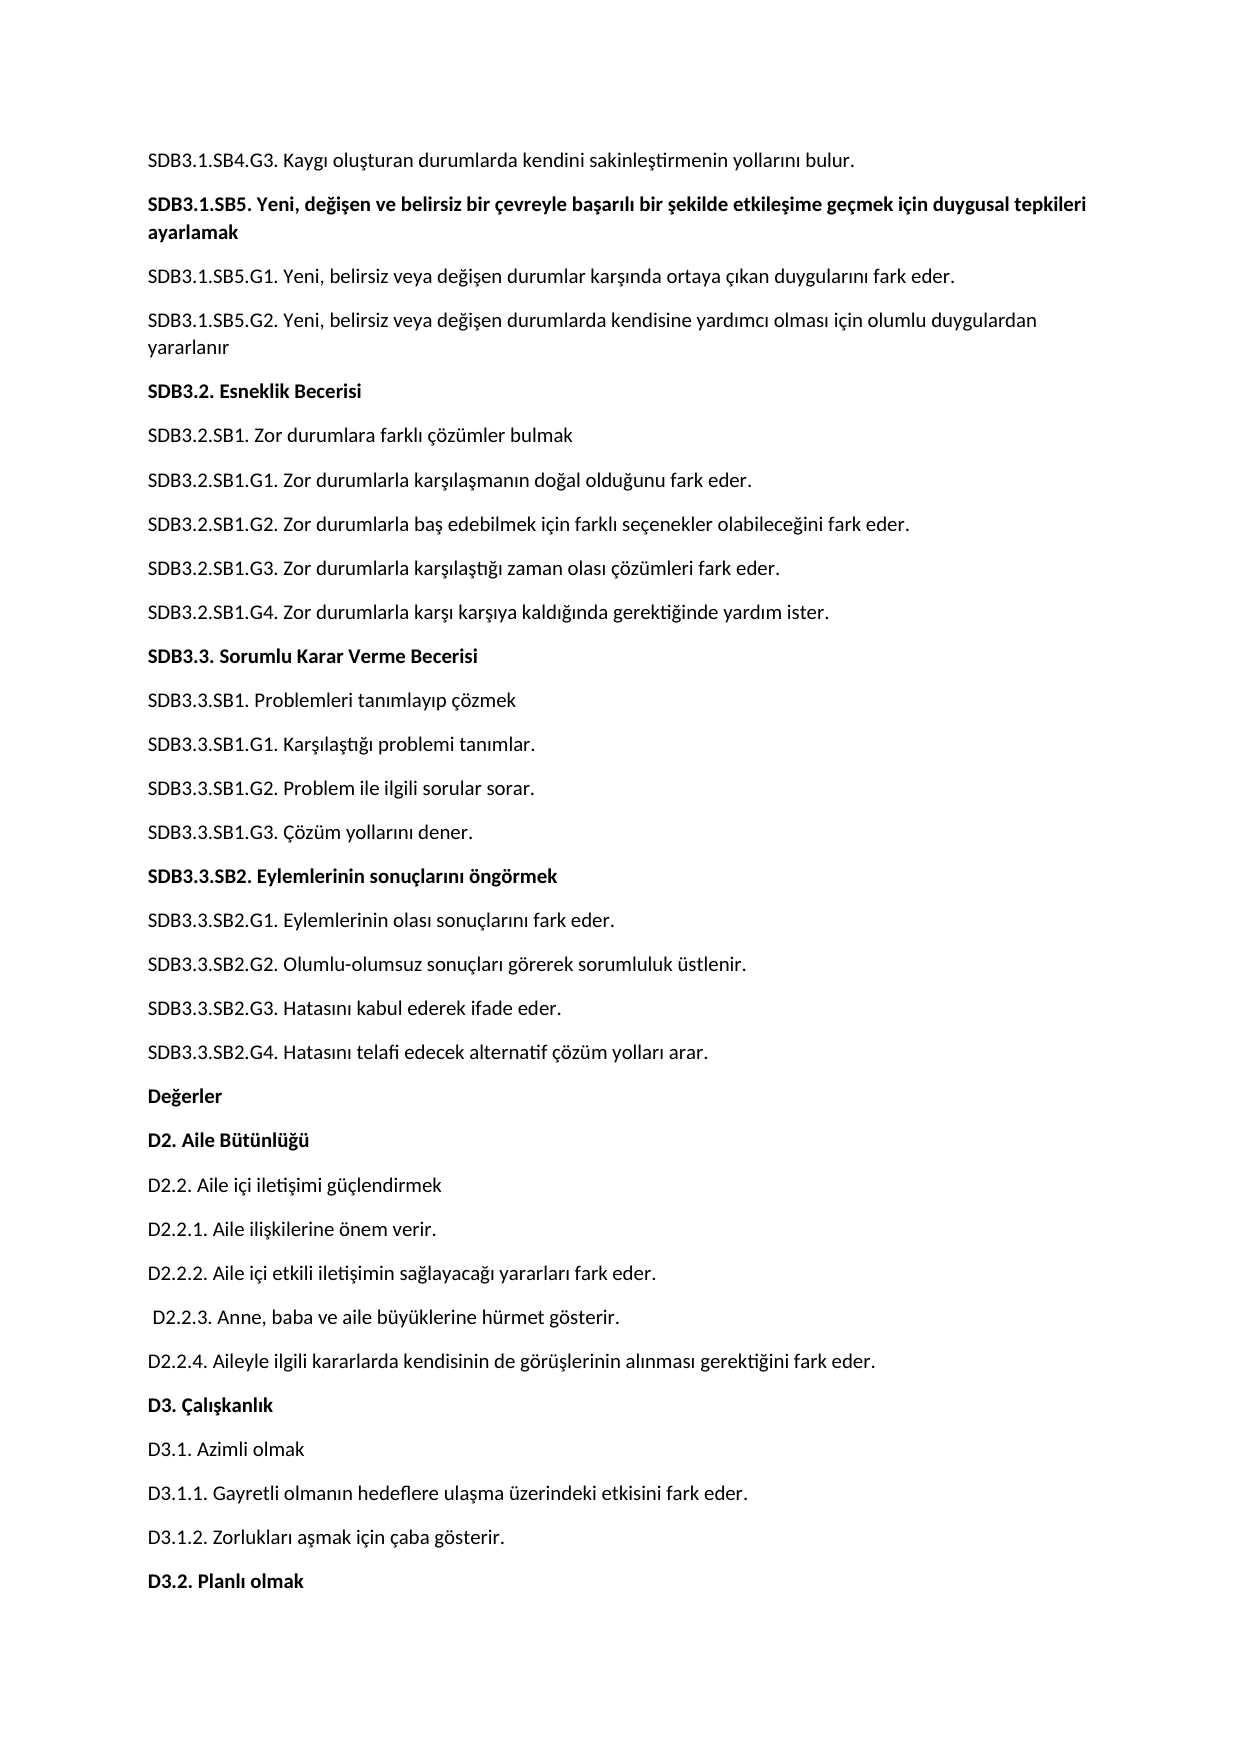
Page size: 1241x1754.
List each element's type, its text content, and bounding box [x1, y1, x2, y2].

text D3.1. Azimli olmak [148, 1436, 1093, 1462]
text D2.2.1. Aile ilişkilerine önem verir. [148, 1216, 1093, 1241]
text D2.2.2. Aile içi etkili iletişimin sağlayacağı yararları fark eder. [148, 1260, 1093, 1285]
text SDB3.2.SB1.G2. Zor durumlarla baş edebilmek için farklı seçenekler olabileceğini fark eder. [148, 511, 1093, 536]
text D2. Aile Bütünlüğü [148, 1128, 1093, 1153]
text D3. Çalışkanlık [148, 1392, 1093, 1417]
text D3.1.2. Zorlukları aşmak için çaba gösterir. [148, 1524, 1093, 1550]
text SDB3.3.SB2. Eylemlerinin sonuçlarını öngörmek [148, 863, 1093, 889]
text SDB3.2.SB1.G1. Zor durumlarla karşılaşmanın doğal olduğunu fark eder. [148, 467, 1093, 492]
text D2.2.3. Anne, baba ve aile büyüklerine hürmet gösterir. [148, 1304, 1093, 1329]
text SDB3.3.SB1.G3. Çözüm yollarını dener. [148, 819, 1093, 845]
text SDB3.1.SB4.G3. Kaygı oluşturan durumlarda kendini sakinleştirmenin yollarını bulur. [148, 148, 1093, 173]
text SDB3.3.SB2.G4. Hatasını telafi edecek alternatif çözüm yolları arar. [148, 1039, 1093, 1065]
text D3.1.1. Gayretli olmanın hedeflere ulaşma üzerindeki etkisini fark eder. [148, 1480, 1093, 1506]
text D3.2. Planlı olmak [148, 1568, 1093, 1594]
text SDB3.2.SB1.G3. Zor durumlarla karşılaştığı zaman olası çözümleri fark eder. [148, 555, 1093, 580]
text D2.2. Aile içi iletişimi güçlendirmek [148, 1172, 1093, 1197]
text SDB3.1.SB5. Yeni, değişen ve belirsiz bir çevreyle başarılı bir şekilde etkileşime geçmek için duygusal tepkileri ayarlamak [148, 192, 1093, 244]
text SDB3.2. Esneklik Becerisi [148, 379, 1093, 404]
text SDB3.1.SB5.G2. Yeni, belirsiz veya değişen durumlarda kendisine yardımcı olması için olumlu duygulardan yararlanır [148, 307, 1093, 360]
text SDB3.3.SB2.G3. Hatasını kabul ederek ifade eder. [148, 996, 1093, 1021]
text SDB3.3.SB2.G2. Olumlu-olumsuz sonuçları görerek sorumluluk üstlenir. [148, 951, 1093, 977]
text SDB3.1.SB5.G1. Yeni, belirsiz veya değişen durumlar karşında ortaya çıkan duygularını fark eder. [148, 263, 1093, 288]
text SDB3.3. Sorumlu Karar Verme Becerisi [148, 643, 1093, 668]
text SDB3.3.SB1.G2. Problem ile ilgili sorular sorar. [148, 775, 1093, 801]
text D2.2.4. Aileyle ilgili kararlarda kendisinin de görüşlerinin alınması gerektiğini fark eder. [148, 1348, 1093, 1373]
text SDB3.2.SB1.G4. Zor durumlarla karşı karşıya kaldığında gerektiğinde yardım ister. [148, 599, 1093, 624]
text SDB3.2.SB1. Zor durumlara farklı çözümler bulmak [148, 423, 1093, 448]
text SDB3.3.SB1.G1. Karşılaştığı problemi tanımlar. [148, 731, 1093, 757]
text Değerler [148, 1084, 1093, 1109]
text SDB3.3.SB1. Problemleri tanımlayıp çözmek [148, 687, 1093, 712]
text SDB3.3.SB2.G1. Eylemlerinin olası sonuçlarını fark eder. [148, 907, 1093, 933]
